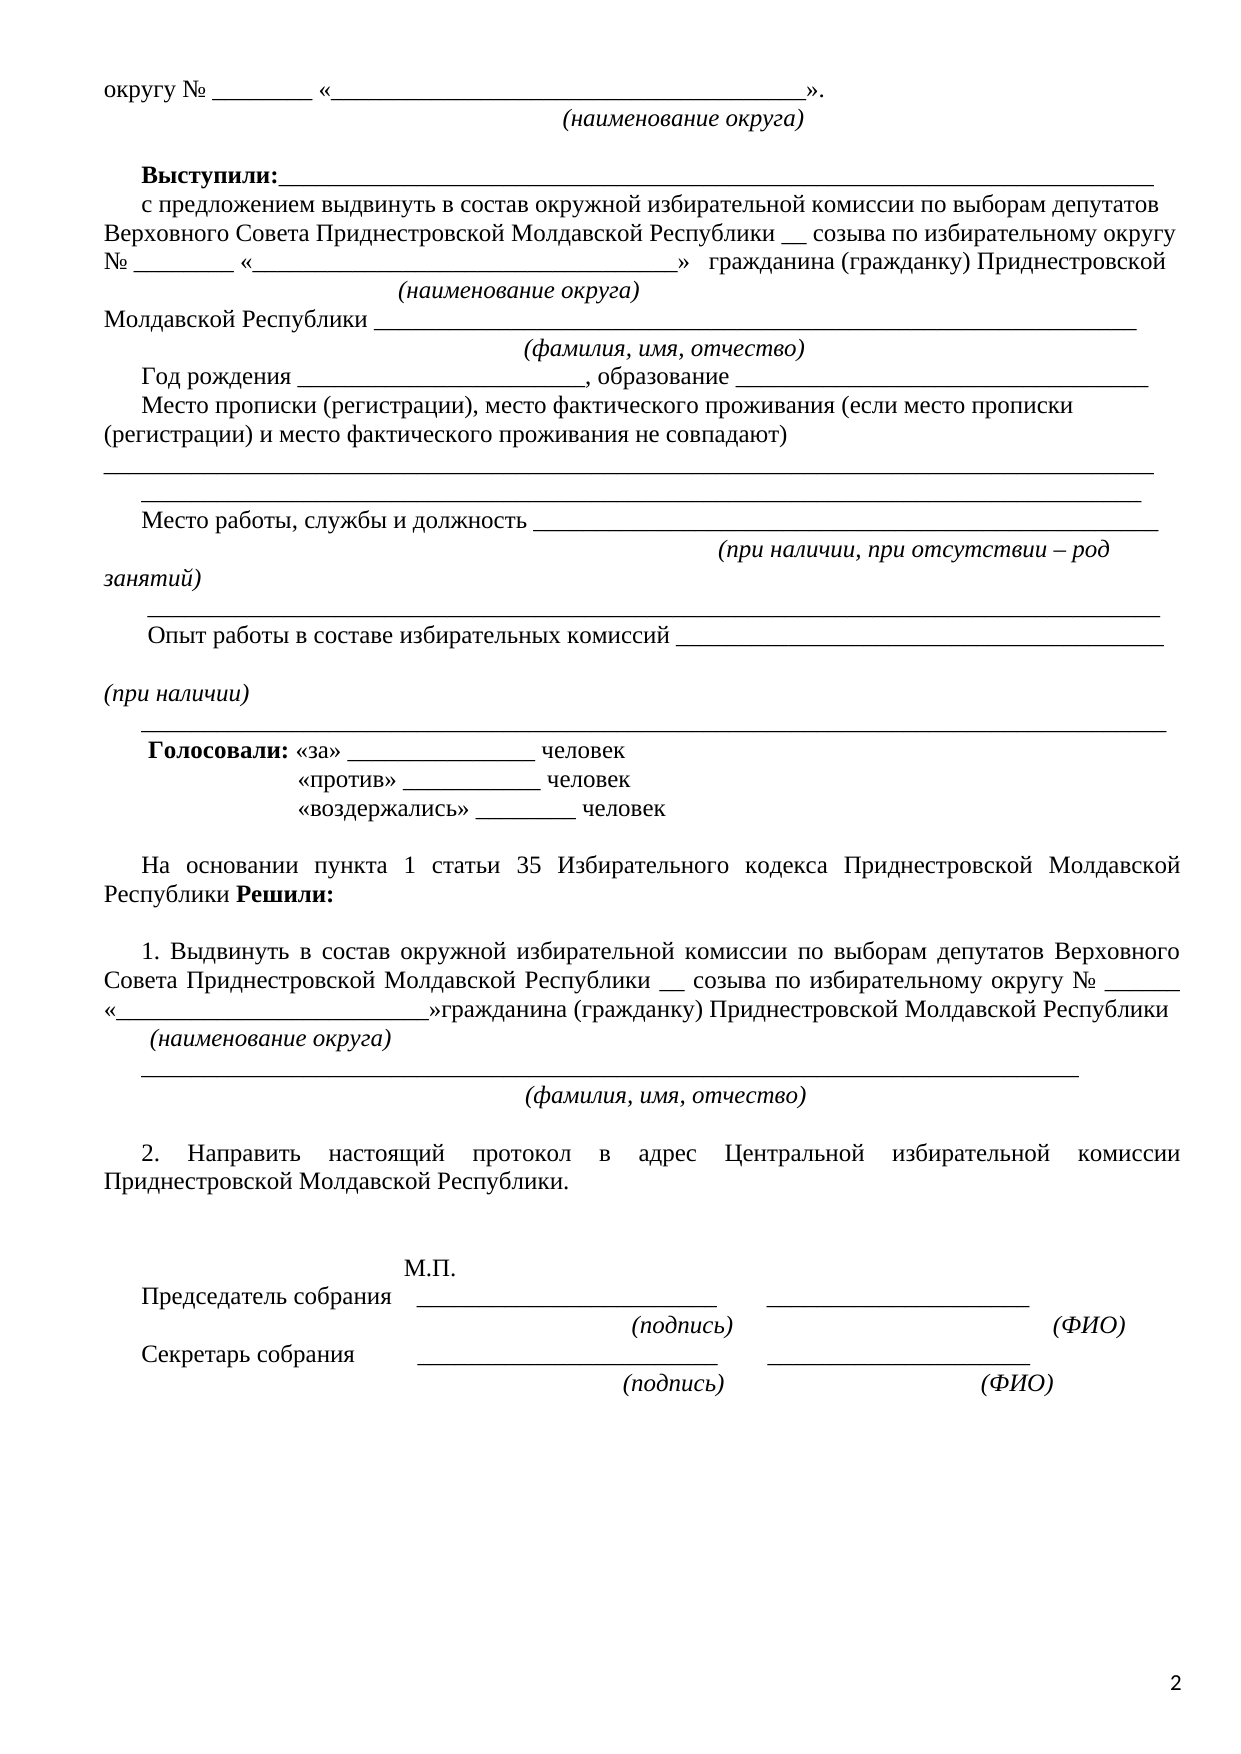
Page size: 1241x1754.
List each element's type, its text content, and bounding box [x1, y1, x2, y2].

text Выступили:______________________________________________________________________ [103, 160, 1181, 189]
text № ________ «__________________________________» гражданина (гражданку) Приднестровской [103, 246, 1181, 275]
text Голосовали: «за» _______________ человек [103, 735, 1181, 764]
text (фамилия, имя, отчество) [103, 1080, 1181, 1109]
text На основании пункта 1 статьи 35 Избирательного кодекса Приднестровской Молдавской Республики Решили: [103, 850, 1181, 908]
text Председатель собрания ________________________ _____________________ [103, 1281, 1181, 1310]
text округу № ________ «______________________________________». [103, 74, 1181, 103]
text с предложением выдвинуть в состав окружной избирательной комиссии по выборам депутатов Верховного Совета Приднестровской Молдавской Республики __ созыва по избирательному округу [103, 189, 1181, 246]
text 1. Выдвинуть в состав окружной избирательной комиссии по выборам депутатов Верховного Совета Приднестровской Молдавской Республики __ созыва по избирательному округу № ______ «_________________________»гражданина (гражданку) Приднестровской Молдавской Республики [103, 936, 1181, 1023]
text Секретарь собрания ________________________ _____________________ [103, 1339, 1181, 1368]
text __________________________________________________________________________________ [103, 706, 1181, 735]
text (фамилия, имя, отчество) [103, 333, 1181, 361]
text _________________________________________________________________________________ [103, 591, 1181, 620]
text (при наличии) [103, 649, 1181, 706]
text (при наличии, при отсутствии – род занятий) [103, 534, 1181, 591]
text (подпись) (ФИО) [103, 1368, 1181, 1396]
text (подпись) (ФИО) [103, 1310, 1181, 1339]
text Место прописки (регистрации), место фактического проживания (если место прописки (регистрации) и место фактического проживания не совпадают) ____________________________________________________________________________________ [103, 390, 1181, 476]
text ________________________________________________________________________________ [103, 476, 1181, 505]
text ___________________________________________________________________________ [103, 1051, 1181, 1080]
text (наименование округа) [103, 103, 1181, 131]
text (наименование округа) [103, 1023, 1181, 1051]
text Молдавской Республики _____________________________________________________________ [103, 304, 1181, 333]
text Место работы, службы и должность __________________________________________________ [103, 505, 1181, 534]
text Опыт работы в составе избирательных комиссий _______________________________________ [103, 620, 1181, 649]
text «против» ___________ человек [103, 764, 1181, 793]
text «воздержались» ________ человек [103, 793, 1181, 821]
text 2. Направить настоящий протокол в адрес Центральной избирательной комиссии Приднестровской Молдавской Республики. [103, 1138, 1181, 1195]
text Год рождения _______________________, образование _________________________________ [103, 361, 1181, 390]
text (наименование округа) [103, 275, 1181, 304]
text М.П. [103, 1253, 1181, 1281]
